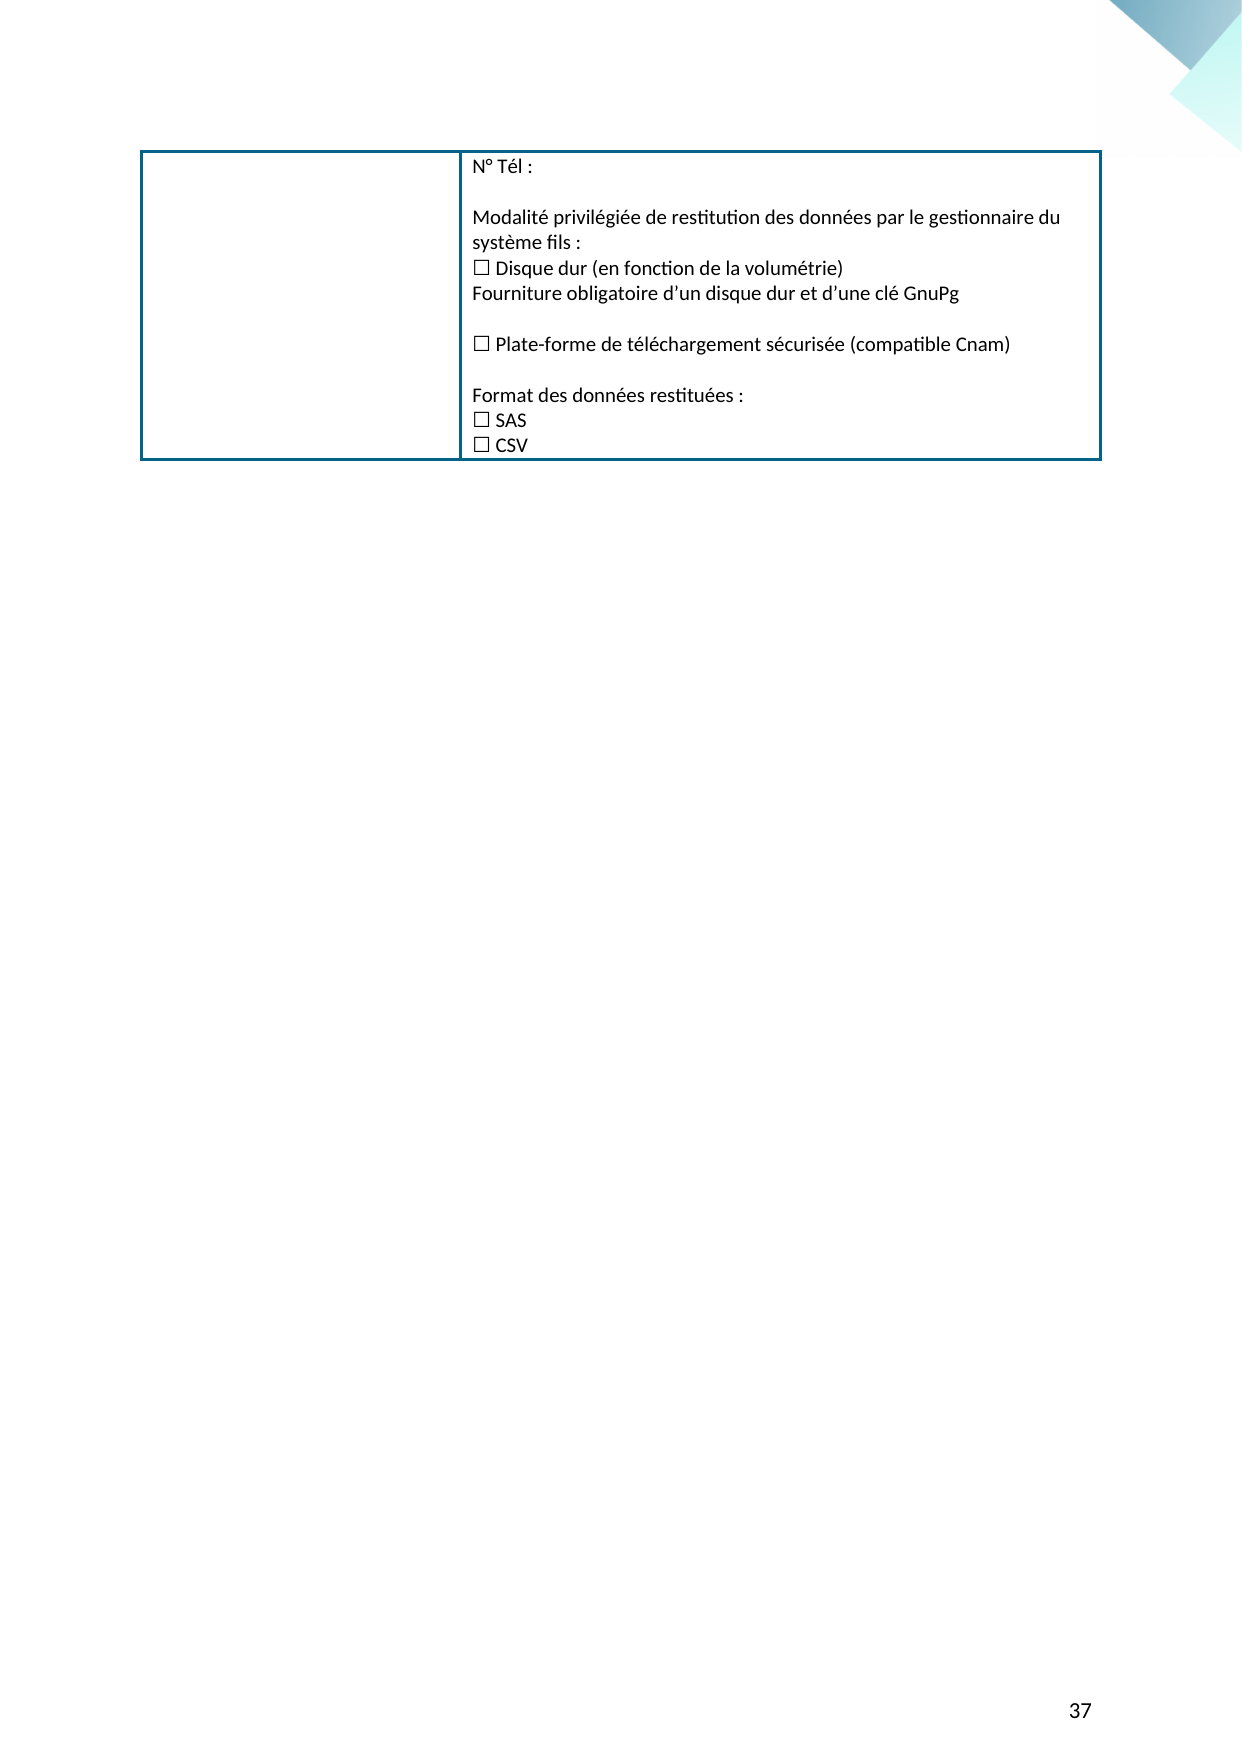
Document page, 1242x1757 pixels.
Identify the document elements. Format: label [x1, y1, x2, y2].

table_cell [143, 153, 459, 458]
picture [1097, 0, 1242, 157]
table_cell [462, 153, 1099, 458]
